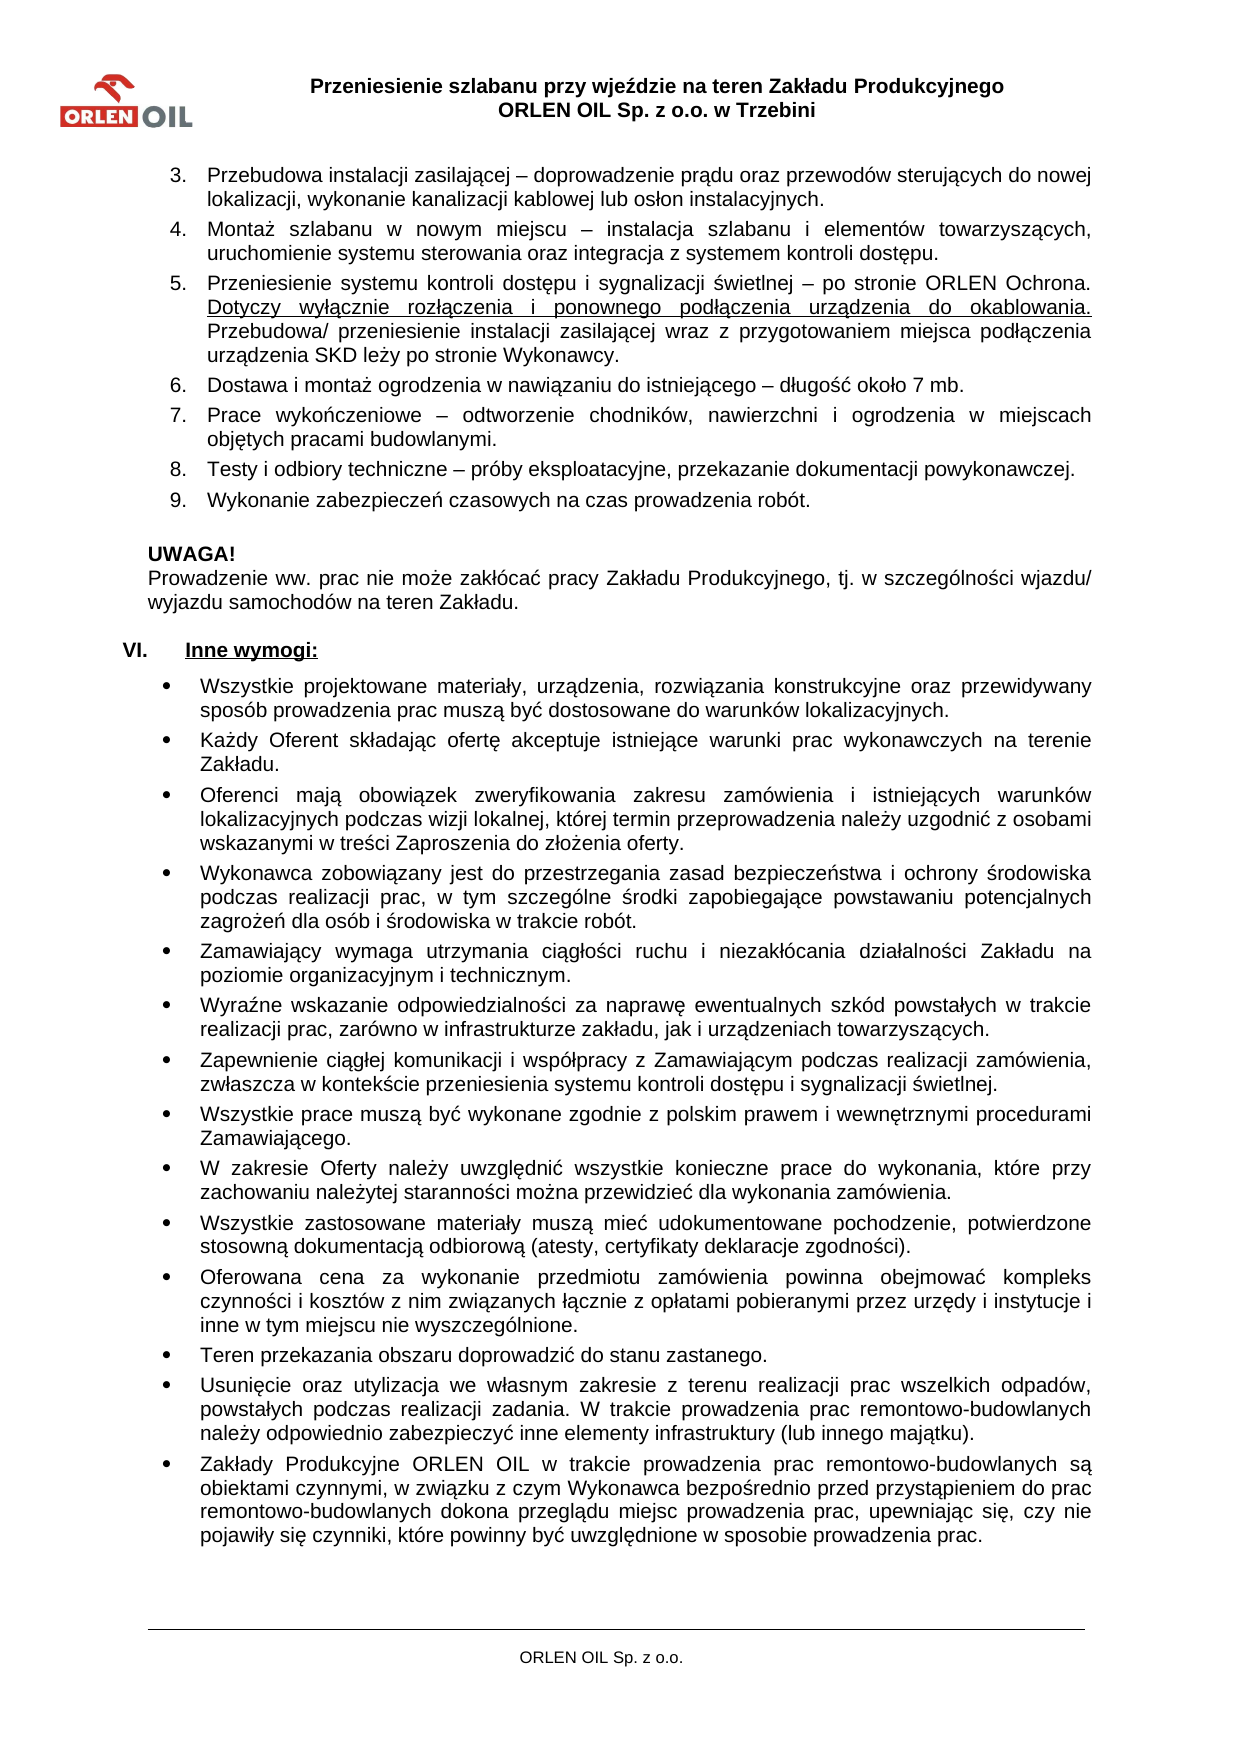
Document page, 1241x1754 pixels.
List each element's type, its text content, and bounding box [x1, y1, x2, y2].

list Wykonawca zobowiązany jest do przestrzegania zasad bezpieczeństwa i ochrony środowiska podczas realizacji prac, w tym szczególne środki zapobiegające powstawaniu potencjalnych zagrożeń dla osób i środowiska w trakcie robót. [163, 861, 1092, 933]
list Oferowana cena za wykonanie przedmiotu zamówienia powinna obejmować kompleks czynności i kosztów z nim związanych łącznie z opłatami pobieranymi przez urzędy i instytucje i inne w tym miejscu nie wyszczególnione. [163, 1264, 1092, 1337]
list Montaż szlabanu w nowym miejscu – instalacja szlabanu i elementów towarzyszących, uruchomienie systemu sterowania oraz integracja z systemem kontroli dostępu. [169, 217, 1092, 264]
text UWAGA! [148, 542, 1092, 566]
list W zakresie Oferty należy uwzględnić wszystkie konieczne prace do wykonania, które przy zachowaniu należytej staranności można przewidzieć dla wykonania zamówienia. [163, 1156, 1092, 1204]
list Zapewnienie ciągłej komunikacji i współpracy z Zamawiającym podczas realizacji zamówienia, zwłaszcza w kontekście przeniesienia systemu kontroli dostępu i sygnalizacji świetlnej. [163, 1047, 1092, 1096]
list Zamawiający wymaga utrzymania ciągłości ruchu i niezakłócania działalności Zakładu na poziomie organizacyjnym i technicznym. [163, 939, 1092, 987]
list Przeniesienie systemu kontroli dostępu i sygnalizacji świetlnej – po stronie ORLEN Ochrona. Dotyczy wyłącznie rozłączenia i ponownego podłączenia urządzenia do okablowania. Przebudowa/ przeniesienie instalacji zasilającej wraz z przygotowaniem miejsca podłączenia urządzenia SKD leży po stronie Wykonawcy. [169, 271, 1092, 367]
list Wyraźne wskazanie odpowiedzialności za naprawę ewentualnych szkód powstałych w trakcie realizacji prac, zarówno w infrastrukturze zakładu, jak i urządzeniach towarzyszących. [163, 993, 1092, 1041]
list Przebudowa instalacji zasilającej – doprowadzenie prądu oraz przewodów sterujących do nowej lokalizacji, wykonanie kanalizacji kablowej lub osłon instalacyjnych. [169, 162, 1092, 210]
list Teren przekazania obszaru doprowadzić do stanu zastanego. [163, 1343, 1092, 1367]
list Usunięcie oraz utylizacja we własnym zakresie z terenu realizacji prac wszelkich odpadów, powstałych podczas realizacji zadania. W trakcie prowadzenia prac remontowo-budowlanych należy odpowiednio zabezpieczyć inne elementy infrastruktury (lub innego majątku). [163, 1373, 1092, 1445]
list Oferenci mają obowiązek zweryfikowania zakresu zamówienia i istniejących warunków lokalizacyjnych podczas wizji lokalnej, której termin przeprowadzenia należy uzgodnić z osobami wskazanymi w treści Zaproszenia do złożenia oferty. [163, 782, 1092, 854]
list Każdy Oferent składając ofertę akceptuje istniejące warunki prac wykonawczych na terenie Zakładu. [163, 728, 1092, 776]
list Prace wykończeniowe – odtworzenie chodników, nawierzchni i ogrodzenia w miejscach objętych pracami budowlanymi. [169, 403, 1092, 451]
list Wszystkie zastosowane materiały muszą mieć udokumentowane pochodzenie, potwierdzone stosowną dokumentacją odbiorową (atesty, certyfikaty deklaracje zgodności). [163, 1210, 1092, 1258]
list Dostawa i montaż ogrodzenia w nawiązaniu do istniejącego – długość około 7 mb. [169, 373, 1092, 397]
text Prowadzenie ww. prac nie może zakłócać pracy Zakładu Produkcyjnego, tj. w szczególności wjazdu/ wyjazdu samochodów na teren Zakładu. [148, 566, 1092, 613]
list Inne wymogi: [148, 637, 1092, 661]
list Wszystkie prace muszą być wykonane zgodnie z polskim prawem i wewnętrznymi procedurami Zamawiającego. [163, 1102, 1092, 1150]
list Zakłady Produkcyjne ORLEN OIL w trakcie prowadzenia prac remontowo-budowlanych są obiektami czynnymi, w związku z czym Wykonawca bezpośrednio przed przystąpieniem do prac remontowo-budowlanych dokona przeglądu miejsc prowadzenia prac, upewniając się, czy nie pojawiły się czynniki, które powinny być uwzględnione w sposobie prowadzenia prac. [163, 1451, 1092, 1547]
list Testy i odbiory techniczne – próby eksploatacyjne, przekazanie dokumentacji powykonawczej. [169, 457, 1092, 481]
list Wszystkie projektowane materiały, urządzenia, rozwiązania konstrukcyjne oraz przewidywany sposób prowadzenia prac muszą być dostosowane do warunków lokalizacyjnych. [163, 674, 1092, 722]
list Wykonanie zabezpieczeń czasowych na czas prowadzenia robót. [169, 487, 1092, 511]
